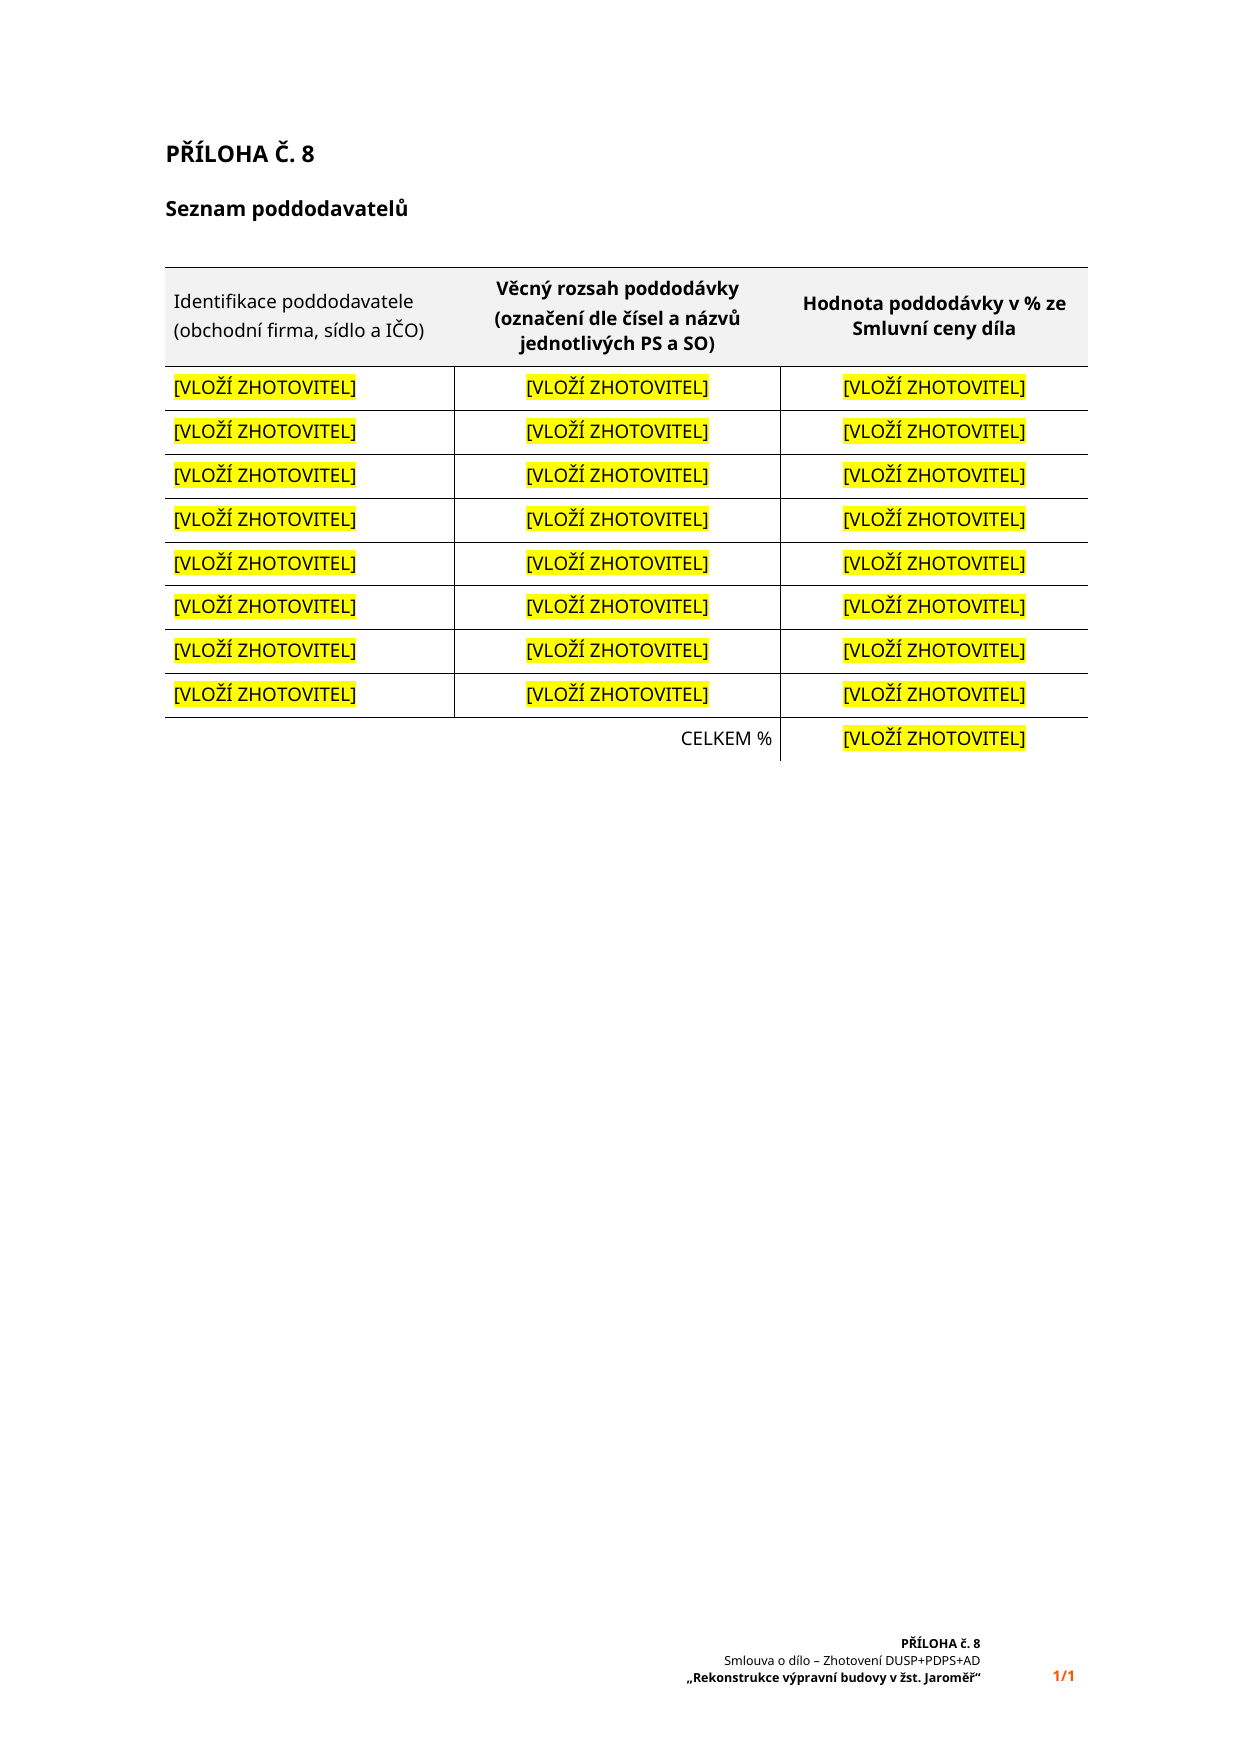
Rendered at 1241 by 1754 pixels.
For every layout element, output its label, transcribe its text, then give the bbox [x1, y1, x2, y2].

table_cell [VLOŽÍ ZHOTOVITEL] [165, 455, 454, 498]
table_header Hodnota poddodávky v % ze Smluvní ceny díla [780, 268, 1088, 366]
table_cell [VLOŽÍ ZHOTOVITEL] [165, 674, 454, 717]
text Seznam poddodavatelů [165, 194, 1075, 222]
table_cell [VLOŽÍ ZHOTOVITEL] [781, 630, 1088, 673]
table_cell [VLOŽÍ ZHOTOVITEL] [455, 499, 780, 542]
table_header Identifikace poddodavatele (obchodní firma, sídlo a IČO) [165, 268, 454, 366]
table_cell [VLOŽÍ ZHOTOVITEL] [165, 543, 454, 585]
table_cell [VLOŽÍ ZHOTOVITEL] [781, 586, 1088, 629]
table_cell [VLOŽÍ ZHOTOVITEL] [455, 367, 780, 410]
table_cell [VLOŽÍ ZHOTOVITEL] [455, 411, 780, 454]
table_cell [VLOŽÍ ZHOTOVITEL] [781, 499, 1088, 542]
table_cell [VLOŽÍ ZHOTOVITEL] [455, 630, 780, 673]
table_cell [VLOŽÍ ZHOTOVITEL] [165, 630, 454, 673]
text Příloha č. 8 [165, 138, 1075, 170]
table_cell [VLOŽÍ ZHOTOVITEL] [165, 586, 454, 629]
table_cell [VLOŽÍ ZHOTOVITEL] [455, 543, 780, 585]
table_cell CELKEM % [165, 718, 780, 761]
table_cell [VLOŽÍ ZHOTOVITEL] [455, 674, 780, 717]
table_header Věcný rozsah poddodávky (označení dle čísel a názvů jednotlivých PS a SO) [454, 268, 780, 366]
table_cell [VLOŽÍ ZHOTOVITEL] [781, 718, 1088, 761]
table_cell [VLOŽÍ ZHOTOVITEL] [781, 543, 1088, 585]
table_cell [VLOŽÍ ZHOTOVITEL] [165, 411, 454, 454]
table_cell [VLOŽÍ ZHOTOVITEL] [455, 586, 780, 629]
table_cell [VLOŽÍ ZHOTOVITEL] [165, 499, 454, 542]
table_cell [VLOŽÍ ZHOTOVITEL] [781, 674, 1088, 717]
table_cell [VLOŽÍ ZHOTOVITEL] [781, 455, 1088, 498]
table_cell [VLOŽÍ ZHOTOVITEL] [165, 367, 454, 410]
table_cell [VLOŽÍ ZHOTOVITEL] [781, 367, 1088, 410]
table_cell [VLOŽÍ ZHOTOVITEL] [781, 411, 1088, 454]
table_cell [VLOŽÍ ZHOTOVITEL] [455, 455, 780, 498]
